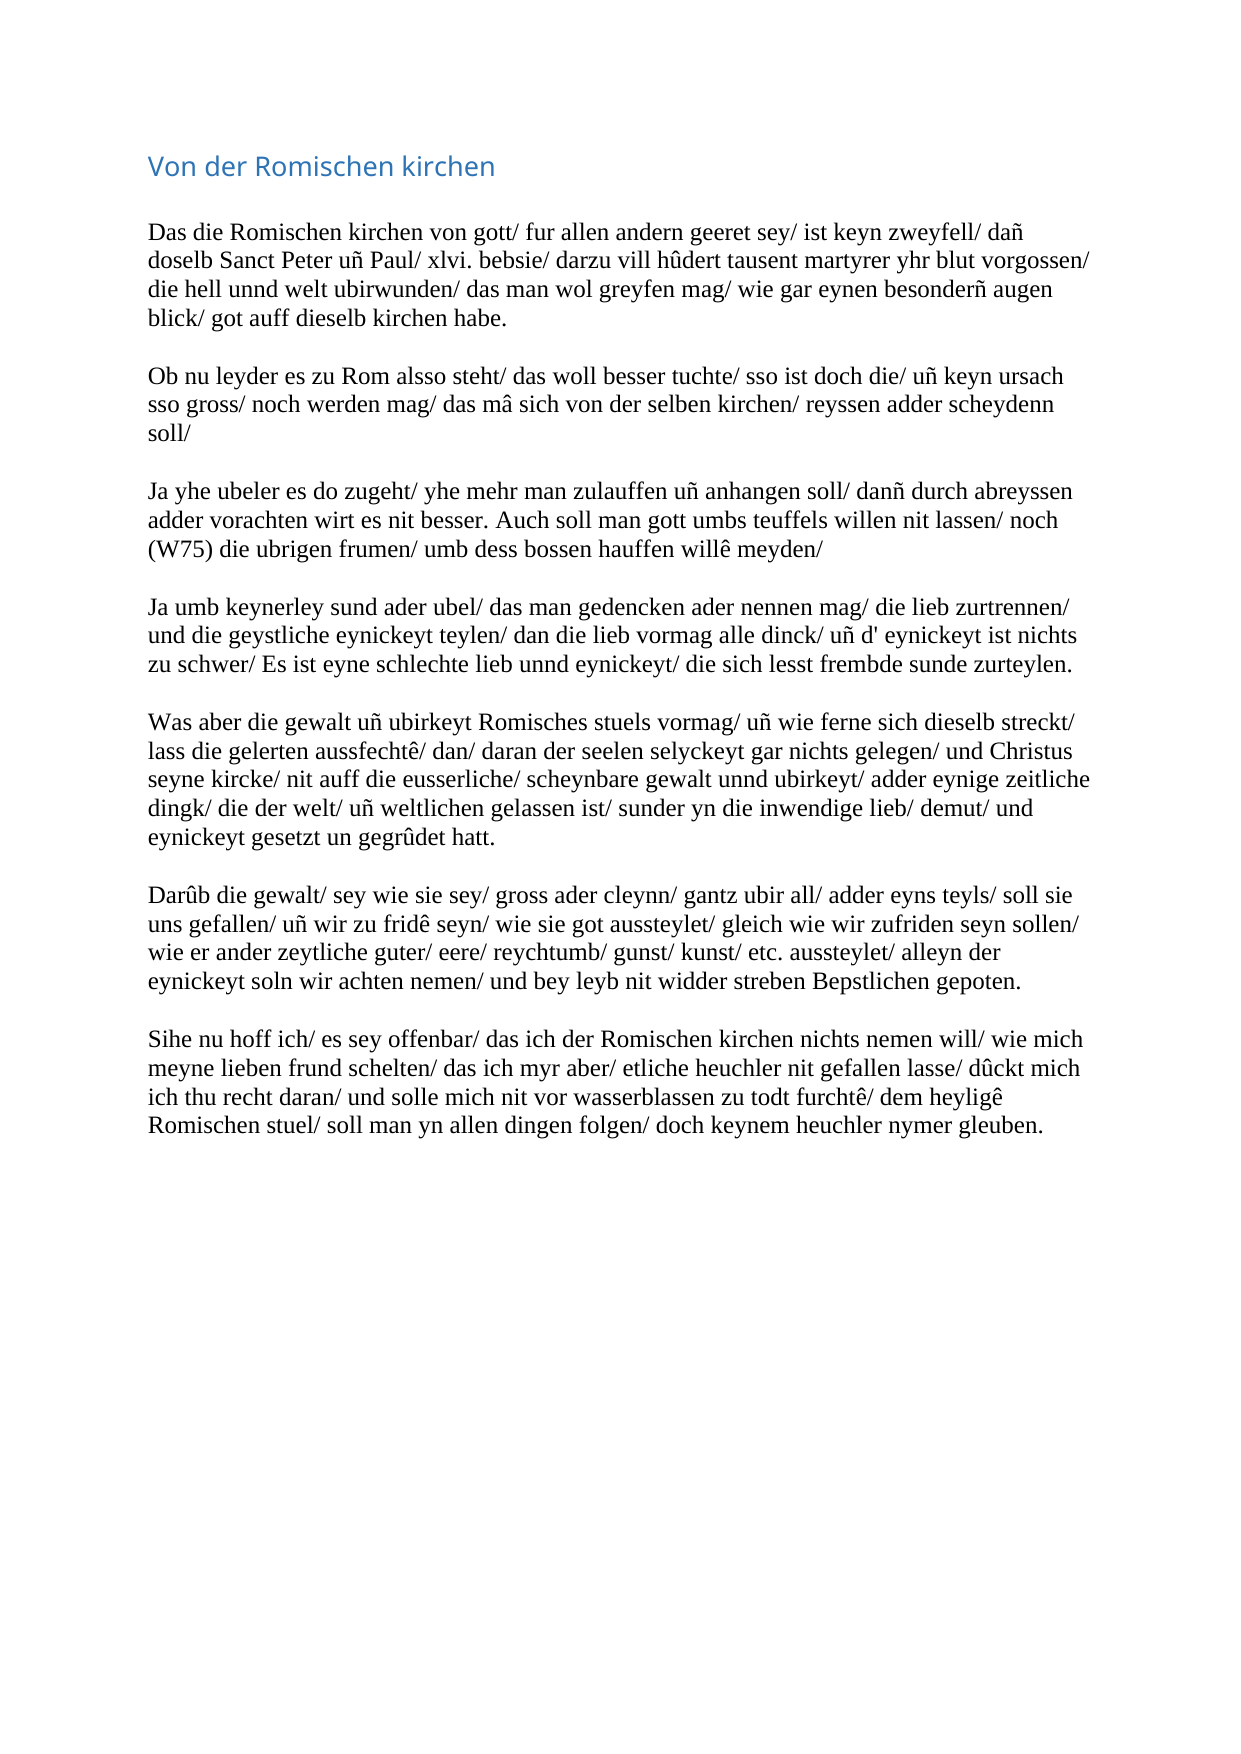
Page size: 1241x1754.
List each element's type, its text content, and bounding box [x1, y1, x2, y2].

subtitle Von der Romischen kirchen [148, 148, 1093, 184]
text Ob nu leyder es zu Rom alsso steht/ das woll besser tuchte/ sso ist doch die/ uñ keyn ursach sso gross/ noch werden mag/ das mâ sich von der selben kirchen/ reyssen adder scheydenn soll/ [148, 361, 1093, 447]
text Das die Romischen kirchen von gott/ fur allen andern geeret sey/ ist keyn zweyfell/ dañ doselb Sanct Peter uñ Paul/ xlvi. bebsie/ darzu vill hûdert tausent martyrer yhr blut vorgossen/ die hell unnd welt ubirwunden/ das man wol greyfen mag/ wie gar eynen besonderñ augen blick/ got auff dieselb kirchen habe. [148, 217, 1093, 332]
text Was aber die gewalt uñ ubirkeyt Romisches stuels vormag/ uñ wie ferne sich dieselb streckt/ lass die gelerten aussfechtê/ dan/ daran der seelen selyckeyt gar nichts gelegen/ und Christus seyne kircke/ nit auff die eusserliche/ scheynbare gewalt unnd ubirkeyt/ adder eynige zeitliche dingk/ die der welt/ uñ weltlichen gelassen ist/ sunder yn die inwendige lieb/ demut/ und eynickeyt gesetzt un gegrûdet hatt. [148, 707, 1093, 851]
text Ja yhe ubeler es do zugeht/ yhe mehr man zulauffen uñ anhangen soll/ danñ durch abreyssen adder vorachten wirt es nit besser. Auch soll man gott umbs teuffels willen nit lassen/ noch (W75) die ubrigen frumen/ umb dess bossen hauffen willê meyden/ [148, 476, 1093, 562]
text Ja umb keynerley sund ader ubel/ das man gedencken ader nennen mag/ die lieb zurtrennen/ und die geystliche eynickeyt teylen/ dan die lieb vormag alle dinck/ uñ d' eynickeyt ist nichts zu schwer/ Es ist eyne schlechte lieb unnd eynickeyt/ die sich lesst frembde sunde zurteylen. [148, 592, 1093, 678]
text Darûb die gewalt/ sey wie sie sey/ gross ader cleynn/ gantz ubir all/ adder eyns teyls/ soll sie uns gefallen/ uñ wir zu fridê seyn/ wie sie got aussteylet/ gleich wie wir zufriden seyn sollen/ wie er ander zeytliche guter/ eere/ reychtumb/ gunst/ kunst/ etc. aussteylet/ alleyn der eynickeyt soln wir achten nemen/ und bey leyb nit widder streben Bepstlichen gepoten. [148, 880, 1093, 995]
text Sihe nu hoff ich/ es sey offenbar/ das ich der Romischen kirchen nichts nemen will/ wie mich meyne lieben frund schelten/ das ich myr aber/ etliche heuchler nit gefallen lasse/ dûckt mich ich thu recht daran/ und solle mich nit vor wasserblassen zu todt furchtê/ dem heyligê Romischen stuel/ soll man yn allen dingen folgen/ doch keynem heuchler nymer gleuben. [148, 1024, 1093, 1139]
